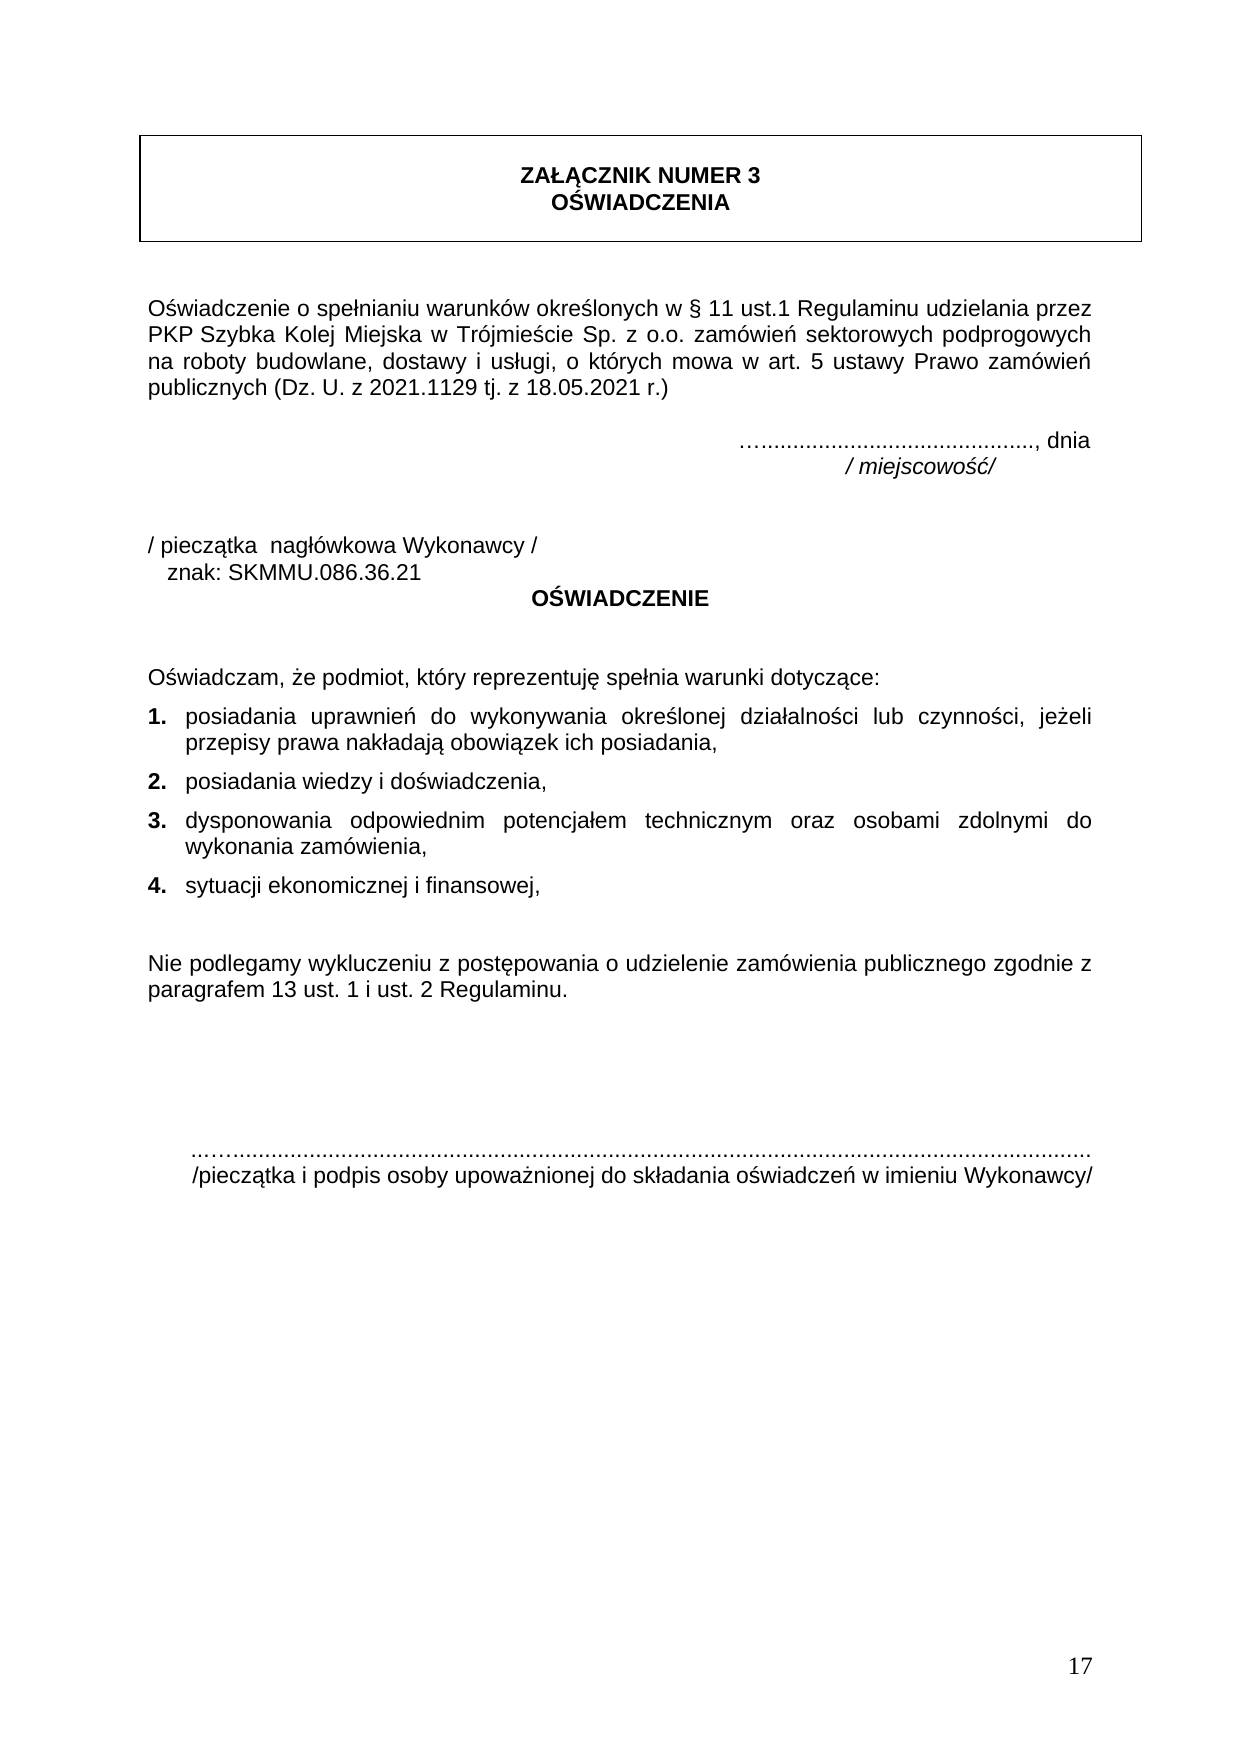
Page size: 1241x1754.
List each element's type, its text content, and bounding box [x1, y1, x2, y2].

table_header ZAŁĄCZNIK NUMER 3 OŚWIADCZENIA [141, 136, 1141, 241]
text OŚWIADCZENIE [148, 585, 1092, 611]
list posiadania wiedzy i doświadczenia, [148, 768, 1092, 794]
text znak: SKMMU.086.36.21 [148, 558, 1092, 585]
list posiadania uprawnień do wykonywania określonej działalności lub czynności, jeżeli przepisy prawa nakładają obowiązek ich posiadania, [148, 703, 1092, 756]
text / pieczątka nagłówkowa Wykonawcy / [148, 532, 1092, 558]
text …..........................................., dnia [148, 427, 1092, 453]
list sytuacji ekonomicznej i finansowej, [148, 872, 1092, 898]
text / miejscowość/ [148, 453, 1092, 479]
text ...…....................................................................................................................................... [148, 1136, 1092, 1162]
text /pieczątka i podpis osoby upoważnionej do składania oświadczeń w imieniu Wykonawcy/ [148, 1162, 1092, 1189]
text Nie podlegamy wykluczeniu z postępowania o udzielenie zamówienia publicznego zgodnie z paragrafem 13 ust. 1 i ust. 2 Regulaminu. [148, 950, 1092, 1002]
text Oświadczenie o spełnianiu warunków określonych w § 11 ust.1 Regulaminu udzielania przez PKP Szybka Kolej Miejska w Trójmieście Sp. z o.o. zamówień sektorowych podprogowych na roboty budowlane, dostawy i usługi, o których mowa w art. 5 ustawy Prawo zamówień publicznych (Dz. U. z 2021.1129 tj. z 18.05.2021 r.) [148, 295, 1092, 400]
list dysponowania odpowiednim potencjałem technicznym oraz osobami zdolnymi do wykonania zamówienia, [148, 807, 1092, 859]
text Oświadczam, że podmiot, który reprezentuję spełnia warunki dotyczące: [148, 664, 1092, 690]
